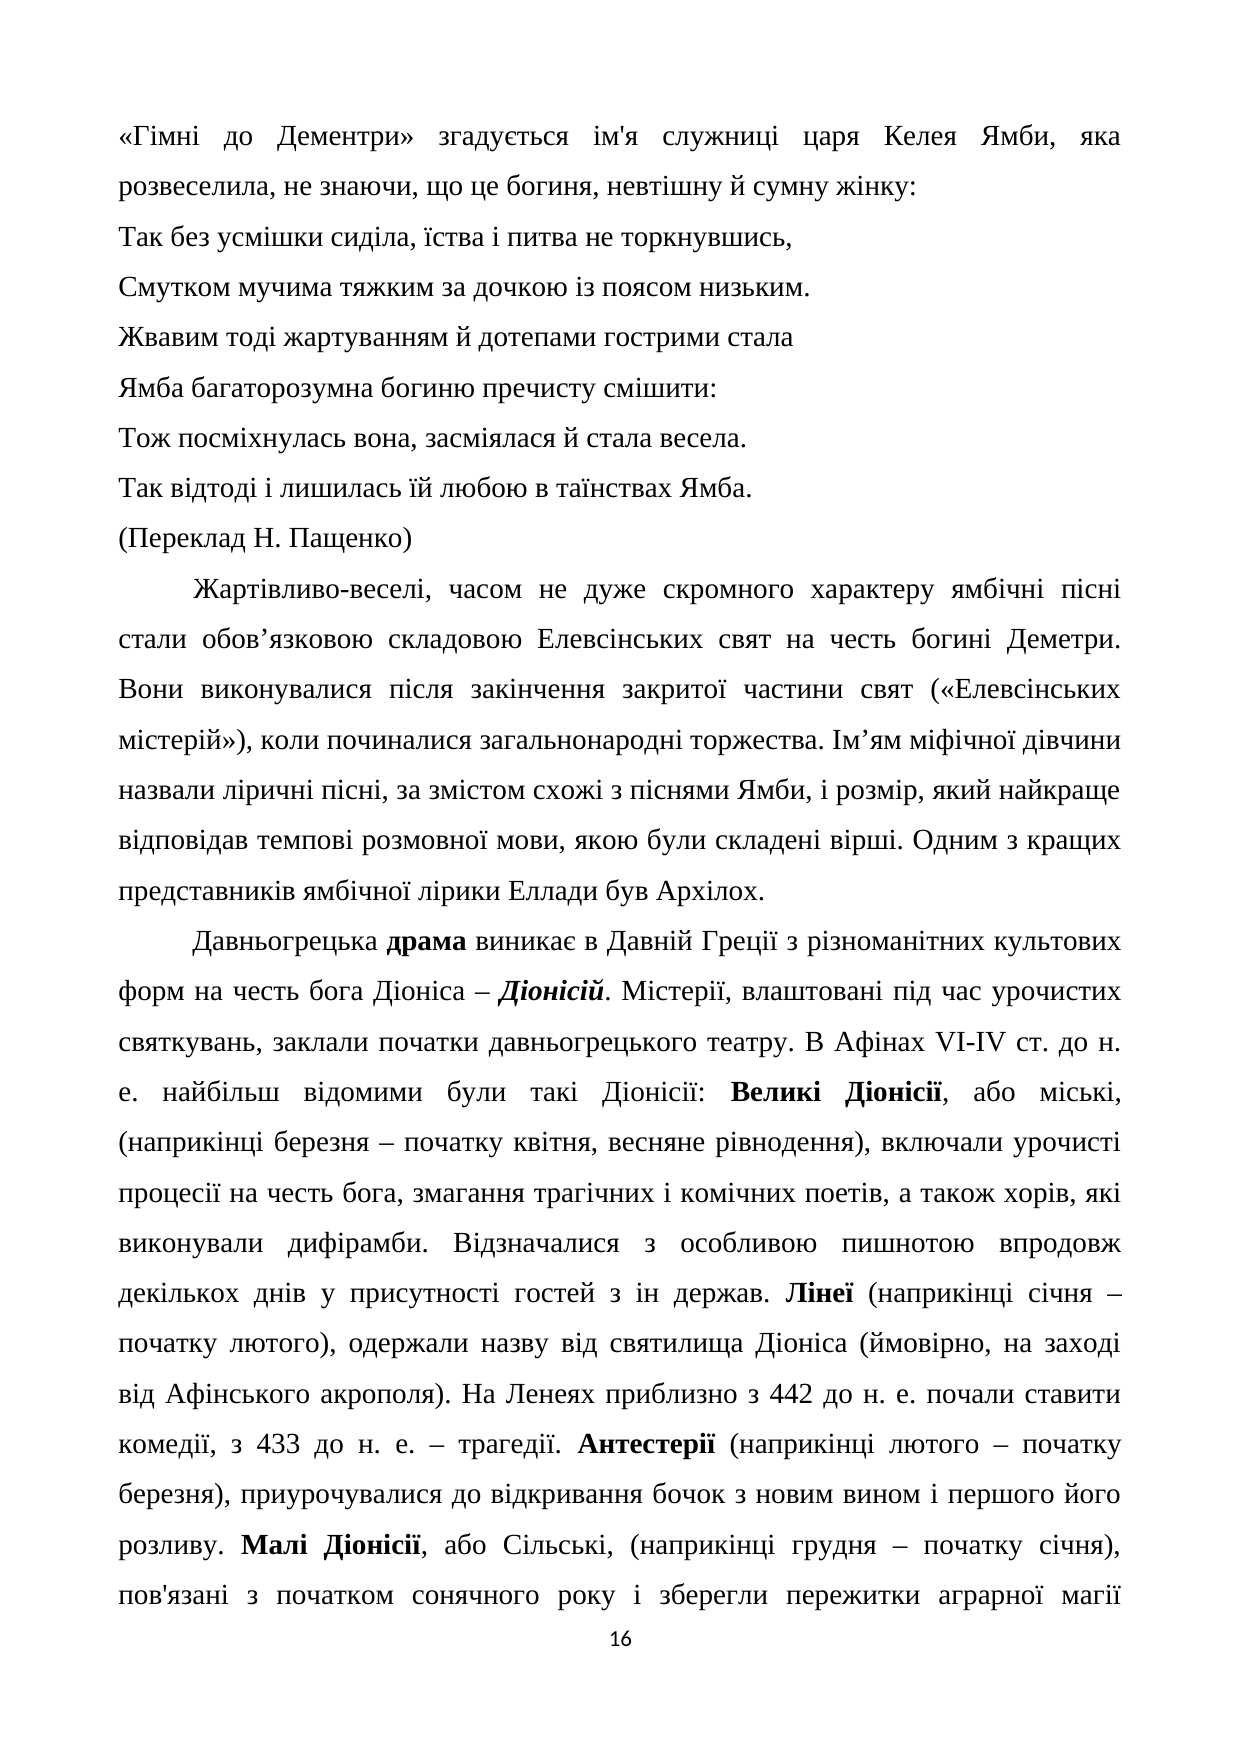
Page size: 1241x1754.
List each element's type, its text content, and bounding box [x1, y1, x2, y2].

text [118, 923, 1122, 1611]
text Так без усмішки сиділа, їства і питва не торкнувшись, [118, 219, 1122, 252]
text (Переклад Н. Пащенко) [118, 521, 1122, 554]
text Ямба багаторозумна богиню пречисту смішити: [118, 370, 1122, 403]
text Смутком мучима тяжким за дочкою із поясом низьким. [118, 269, 1122, 303]
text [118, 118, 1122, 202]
text Жартівливо-веселі, часом не дуже скромного характеру ямбічні пісні стали обов’язковою складовою Елевсінських свят на честь богині Деметри. Вони виконувалися після закінчення закритої частини свят («Елевсінських містерій»), коли починалися загальнонародні торжества. Ім’ям міфічної дівчини назвали ліричні пісні, за змістом схожі з піснями Ямби, і розмір, який найкраще відповідав темпові розмовної мови, якою були складені вірші. Одним з кращих представників ямбічної лірики Еллади був Архілох. [118, 571, 1122, 906]
text Жвавим тоді жартуванням й дотепами гострими стала [118, 319, 1122, 353]
text Так відтоді і лишилась їй любою в таїнствах Ямба. [118, 470, 1122, 504]
text Тож посміхнулась вона, засміялася й стала весела. [118, 420, 1122, 453]
